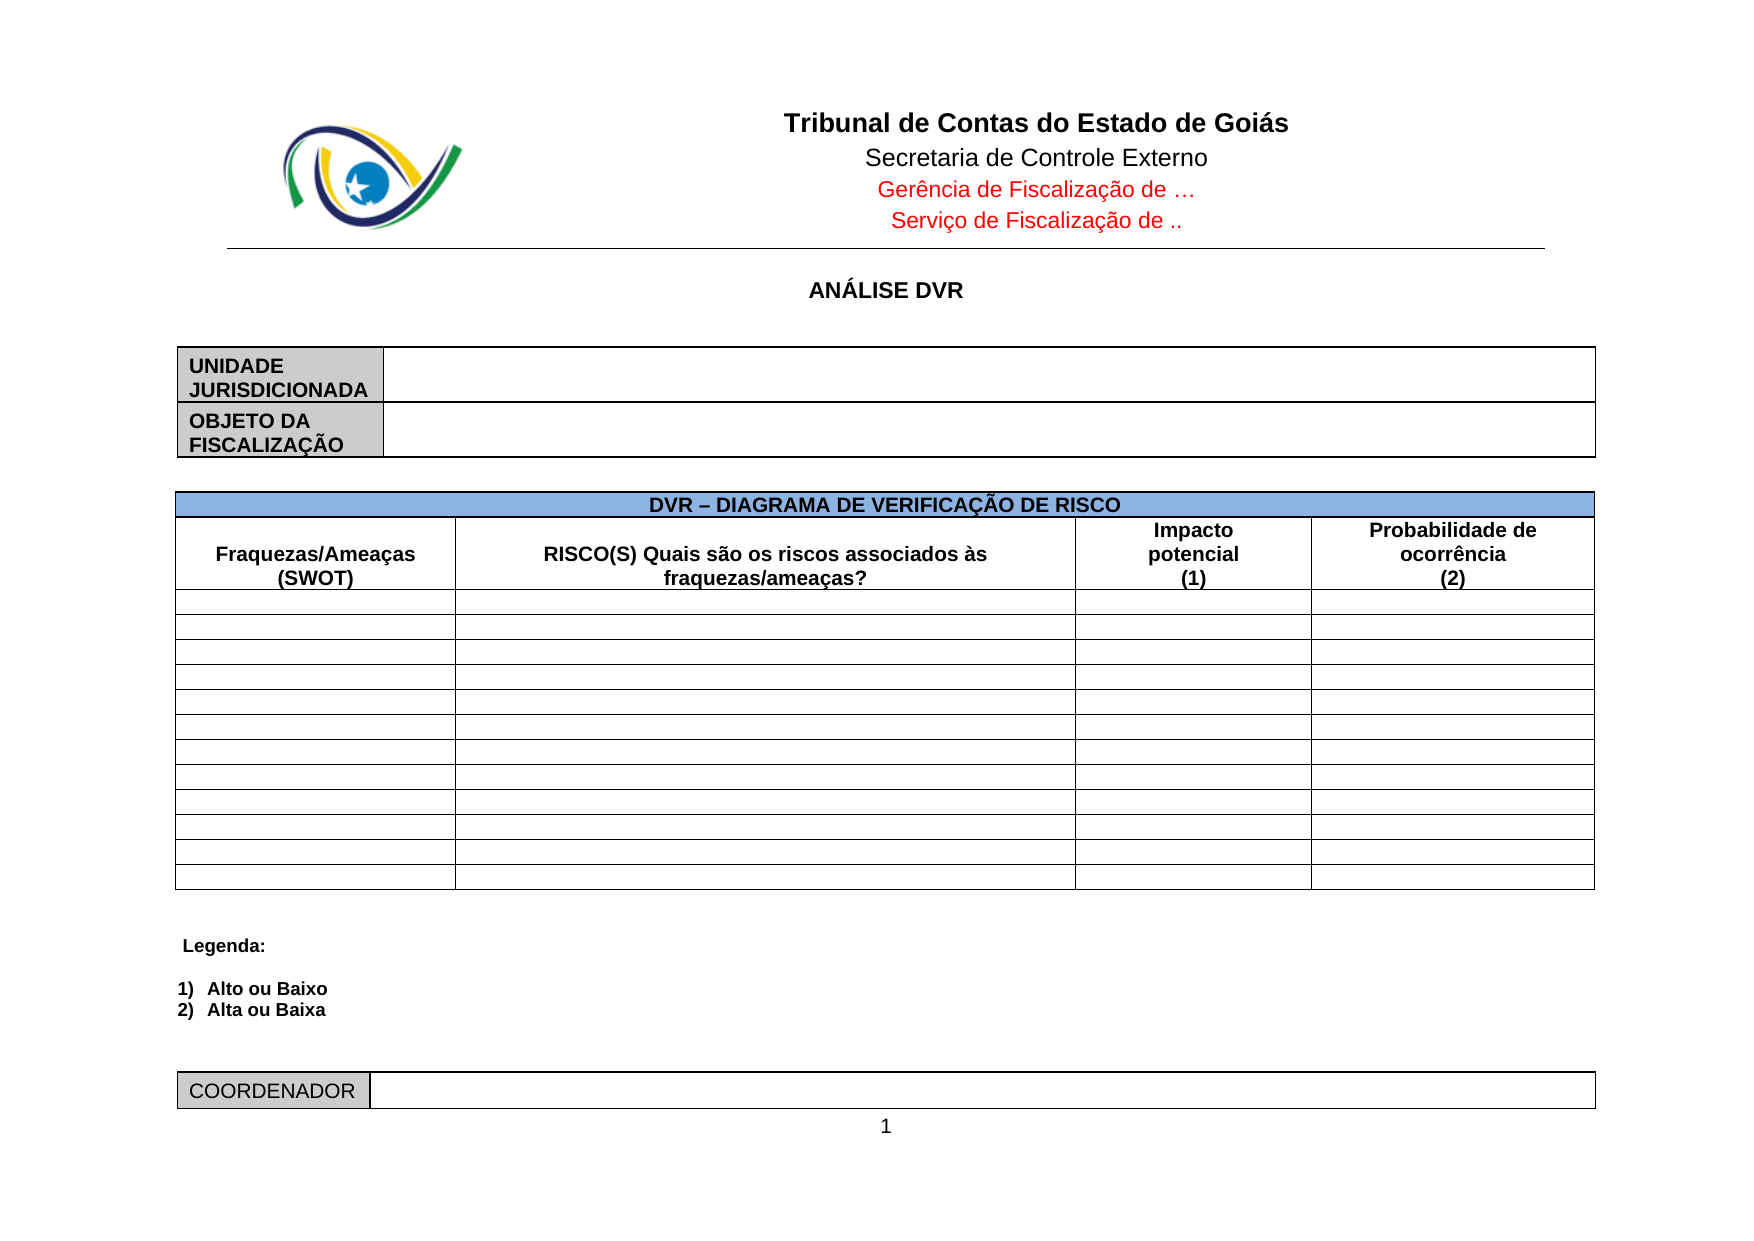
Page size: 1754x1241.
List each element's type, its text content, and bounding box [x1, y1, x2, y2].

table_cell [176, 715, 455, 739]
table_cell [456, 815, 1075, 839]
table_cell [1312, 590, 1594, 614]
text ANÁLISE DVR [177, 277, 1595, 303]
table_cell [1076, 590, 1311, 614]
text Legenda: [162, 935, 1595, 957]
table_cell Probabilidade de ocorrência (2) [1312, 518, 1594, 589]
table_cell [384, 403, 1595, 456]
table_cell [176, 640, 455, 664]
table_cell [456, 865, 1075, 889]
table_cell [176, 840, 455, 864]
table_cell [176, 865, 455, 889]
table_cell [1076, 640, 1311, 664]
table_cell [176, 665, 455, 689]
picture [276, 118, 468, 237]
table_cell RISCO(S) Quais são os riscos associados às fraquezas/ameaças? [456, 518, 1075, 589]
table_cell [1312, 715, 1594, 739]
table_cell [176, 690, 455, 714]
table_cell [1312, 865, 1594, 889]
table_cell [1076, 815, 1311, 839]
table_cell [176, 590, 455, 614]
table_cell [456, 765, 1075, 789]
table_header [384, 348, 1595, 401]
table_cell [1312, 815, 1594, 839]
table_cell [456, 790, 1075, 814]
table_cell [1312, 740, 1594, 764]
table_header COORDENADOR [178, 1073, 369, 1108]
table_cell [456, 615, 1075, 639]
table_cell Fraquezas/Ameaças (SWOT) [176, 518, 455, 589]
table_cell [456, 640, 1075, 664]
table_cell [1312, 690, 1594, 714]
table_cell [1076, 690, 1311, 714]
table_cell [176, 615, 455, 639]
table_header [371, 1073, 1595, 1108]
table_cell [1312, 765, 1594, 789]
table_cell [1312, 640, 1594, 664]
table_header UNIDADE JURISDICIONADA [178, 348, 383, 401]
table_cell [456, 715, 1075, 739]
list Alto ou Baixo [177, 978, 1595, 999]
table_cell OBJETO DA FISCALIZAÇÃO [178, 403, 383, 456]
table_cell [1076, 865, 1311, 889]
table_header DVR – DIAGRAMA DE VERIFICAÇÃO DE RISCO [176, 493, 1594, 516]
table_cell Impacto potencial (1) [1076, 518, 1311, 589]
table_cell [456, 690, 1075, 714]
table_cell [456, 665, 1075, 689]
table_cell [1076, 740, 1311, 764]
table_cell [1076, 765, 1311, 789]
table_cell [1076, 715, 1311, 739]
table_cell [1312, 665, 1594, 689]
table_cell [1312, 840, 1594, 864]
table_cell [1076, 790, 1311, 814]
table_cell [1312, 615, 1594, 639]
table_cell [1312, 790, 1594, 814]
table_cell [456, 740, 1075, 764]
table_cell [1076, 665, 1311, 689]
table_cell [176, 815, 455, 839]
table_cell [1076, 615, 1311, 639]
table_cell [176, 790, 455, 814]
table_cell [1076, 840, 1311, 864]
table_cell [176, 765, 455, 789]
list Alta ou Baixa [177, 999, 1595, 1021]
table_cell [456, 590, 1075, 614]
table_cell [456, 840, 1075, 864]
table_cell [176, 740, 455, 764]
